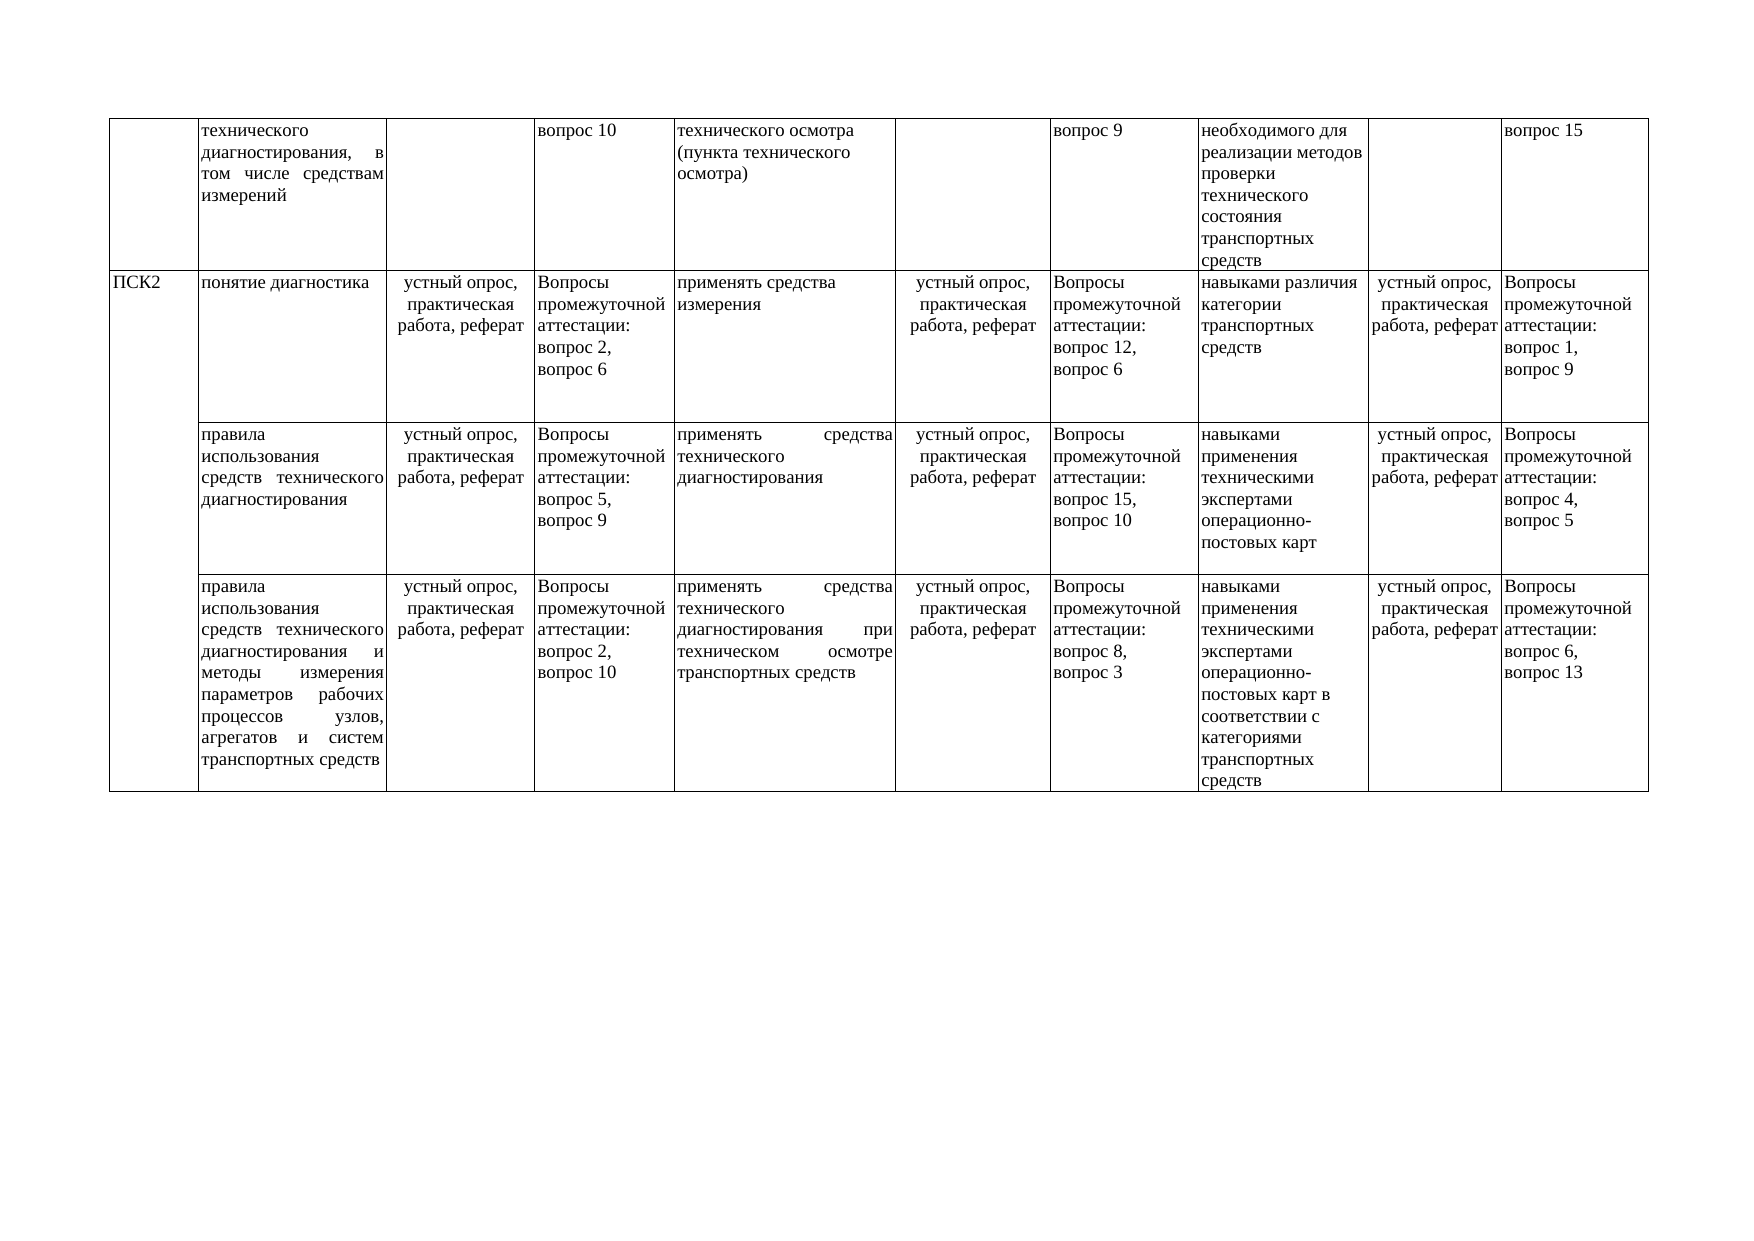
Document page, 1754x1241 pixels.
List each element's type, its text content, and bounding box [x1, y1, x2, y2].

table_cell Вопросы промежуточной аттестации: вопрос 1, вопрос 9 [1502, 271, 1648, 422]
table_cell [1051, 119, 1198, 270]
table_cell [535, 119, 674, 270]
table_cell навыками различия категории транспортных средств [1199, 271, 1368, 422]
table_cell правила использования средств технического диагностирования [199, 423, 386, 574]
table_cell ПСК2 [110, 271, 198, 791]
table_cell Вопросы промежуточной аттестации: вопрос 12, вопрос 6 [1051, 271, 1198, 422]
table_cell устный опрос, практическая работа, реферат [387, 423, 534, 574]
table_cell устный опрос, практическая работа, реферат [387, 575, 534, 791]
table_cell устный опрос, практическая работа, реферат [896, 423, 1050, 574]
table_cell Вопросы промежуточной аттестации: вопрос 5, вопрос 9 [535, 423, 674, 574]
table_cell устный опрос, практическая работа, реферат [387, 271, 534, 422]
table_cell Вопросы промежуточной аттестации: вопрос 4, вопрос 5 [1502, 423, 1648, 574]
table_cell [1199, 119, 1368, 270]
table_cell Вопросы промежуточной аттестации: вопрос 15, вопрос 10 [1051, 423, 1198, 574]
table_cell Вопросы промежуточной аттестации: вопрос 6, вопрос 13 [1502, 575, 1648, 791]
table_cell Вопросы промежуточной аттестации: вопрос 8, вопрос 3 [1051, 575, 1198, 791]
table_cell навыками применения техническими экспертами операционно-постовых карт [1199, 423, 1368, 574]
table_cell применять средства технического диагностирования при техническом осмотре транспортных средств [675, 575, 895, 791]
table_cell применять средства технического диагностирования [675, 423, 895, 574]
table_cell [1369, 119, 1501, 270]
table_cell Вопросы промежуточной аттестации: вопрос 2, вопрос 10 [535, 575, 674, 791]
table_cell устный опрос, практическая работа, реферат [1369, 423, 1501, 574]
table_cell устный опрос, практическая работа, реферат [1369, 271, 1501, 422]
table_cell понятие диагностика [199, 271, 386, 422]
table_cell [1502, 119, 1648, 270]
table_cell правила использования средств технического диагностирования и методы измерения параметров рабочих процессов узлов, агрегатов и систем транспортных средств [199, 575, 386, 791]
table_cell применять средства измерения [675, 271, 895, 422]
table_cell Вопросы промежуточной аттестации: вопрос 2, вопрос 6 [535, 271, 674, 422]
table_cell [675, 119, 895, 270]
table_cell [199, 119, 386, 270]
table_cell устный опрос, практическая работа, реферат [896, 271, 1050, 422]
table_cell устный опрос, практическая работа, реферат [1369, 575, 1501, 791]
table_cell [896, 119, 1050, 270]
table_cell навыками применения техническими экспертами операционно-постовых карт в соответствии с категориями транспортных средств [1199, 575, 1368, 791]
table_cell устный опрос, практическая работа, реферат [896, 575, 1050, 791]
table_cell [387, 119, 534, 270]
